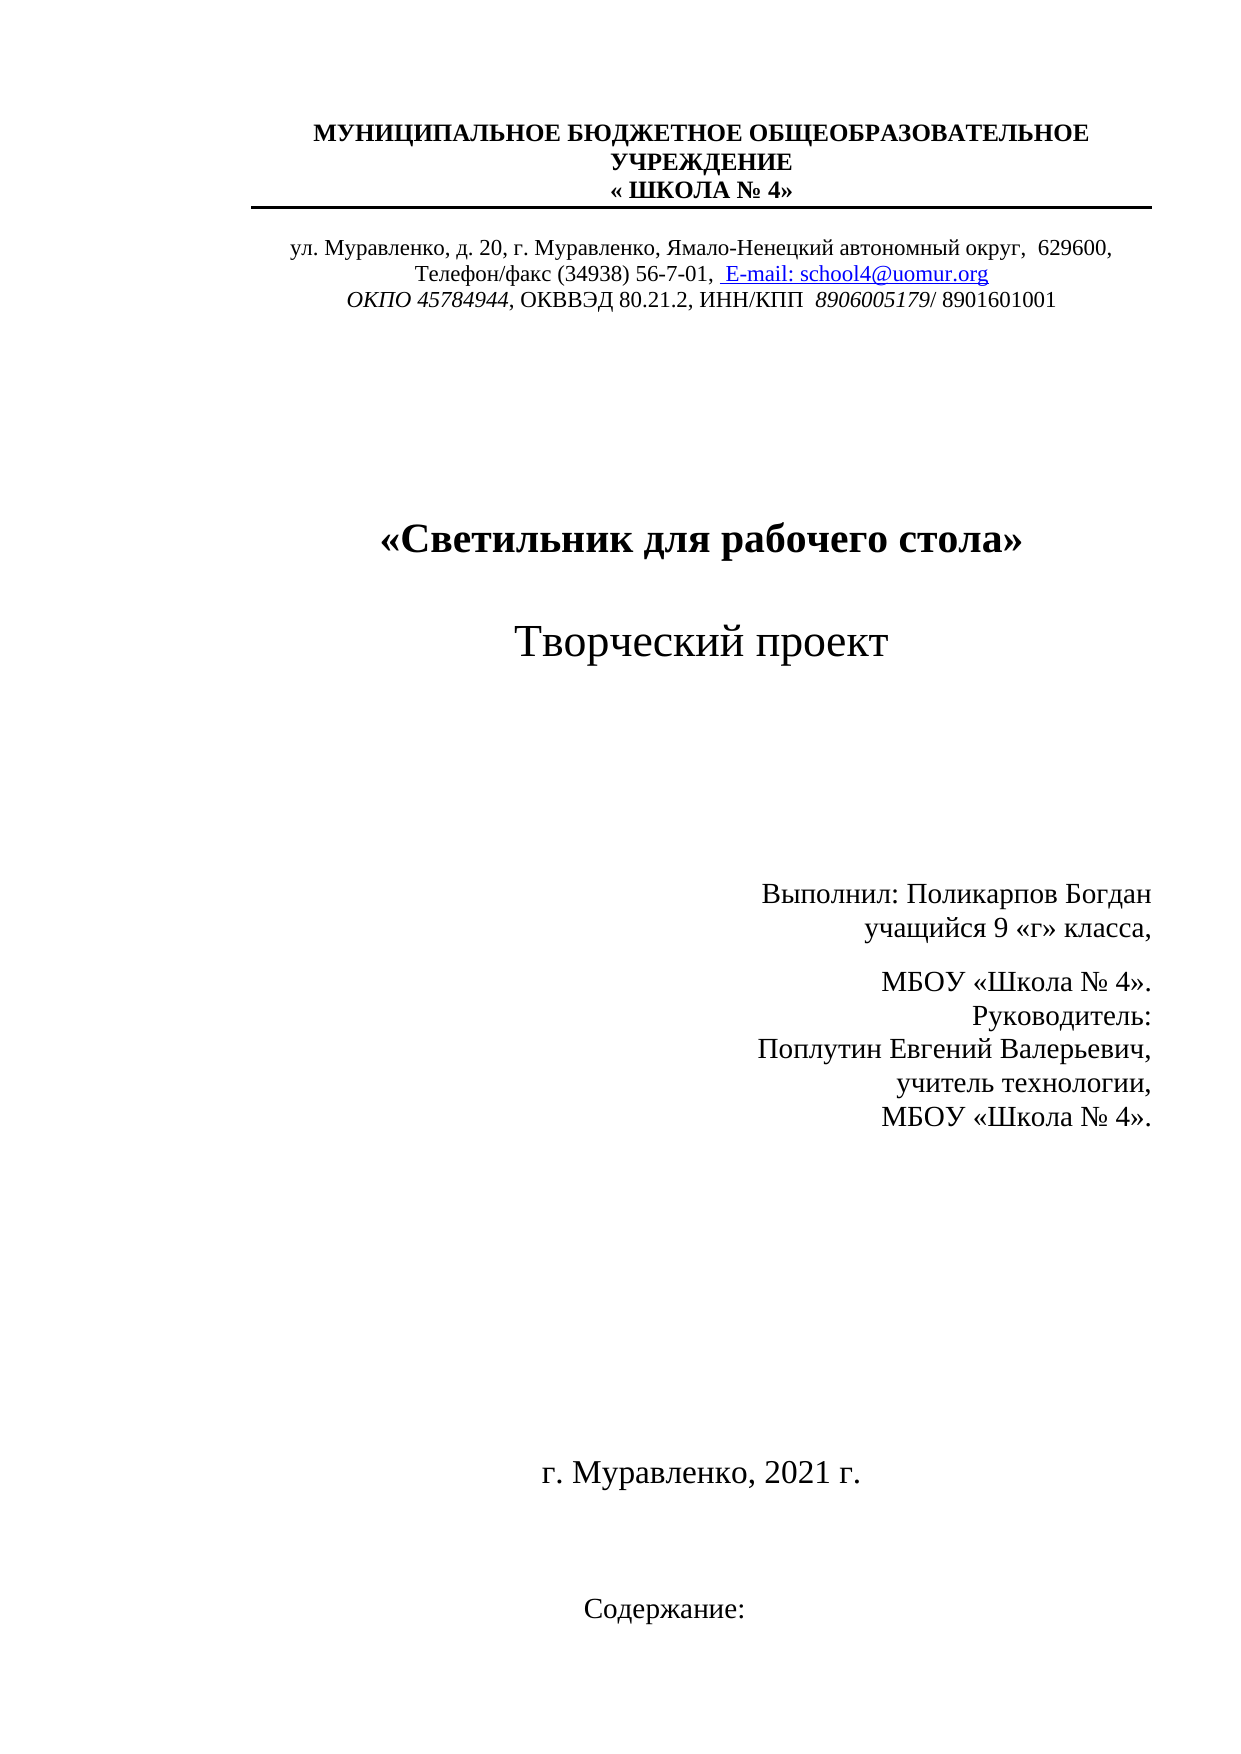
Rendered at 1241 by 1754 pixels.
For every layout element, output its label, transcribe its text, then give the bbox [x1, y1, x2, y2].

text «Светильник для рабочего стола» [251, 513, 1152, 561]
text учитель технологии, [552, 1065, 1152, 1099]
text Творческий проект [251, 614, 1152, 667]
text Руководитель: [552, 998, 1152, 1032]
text Выполнил: Поликарпов Богдан [177, 877, 1152, 910]
text г. Муравленко, 2021 г. [251, 1452, 1152, 1491]
text МБОУ «Школа № 4». [552, 1099, 1152, 1132]
text МБОУ «Школа № 4». [177, 964, 1152, 998]
text Поплутин Евгений Валерьевич, [552, 1032, 1152, 1065]
text « ШКОЛА № 4» [251, 176, 1152, 206]
text учащийся 9 «г» класса, [177, 910, 1152, 944]
text Муниципальное БЮДЖЕТНОЕ общеобразовательное учреждение [251, 118, 1152, 176]
text Содержание: [177, 1591, 1152, 1625]
text ОКПО 45784944, ОКВВЭД 80.21.2, ИНН/КПП 8906005179/ 8901601001 [251, 286, 1152, 313]
text Телефон/факс (34938) 56-7-01, E-mail: school4@.org [251, 260, 1152, 286]
text ул. Муравленко, д. . Муравленко, Ямало-Ненецкий автономный округ, 629600, [251, 234, 1152, 260]
